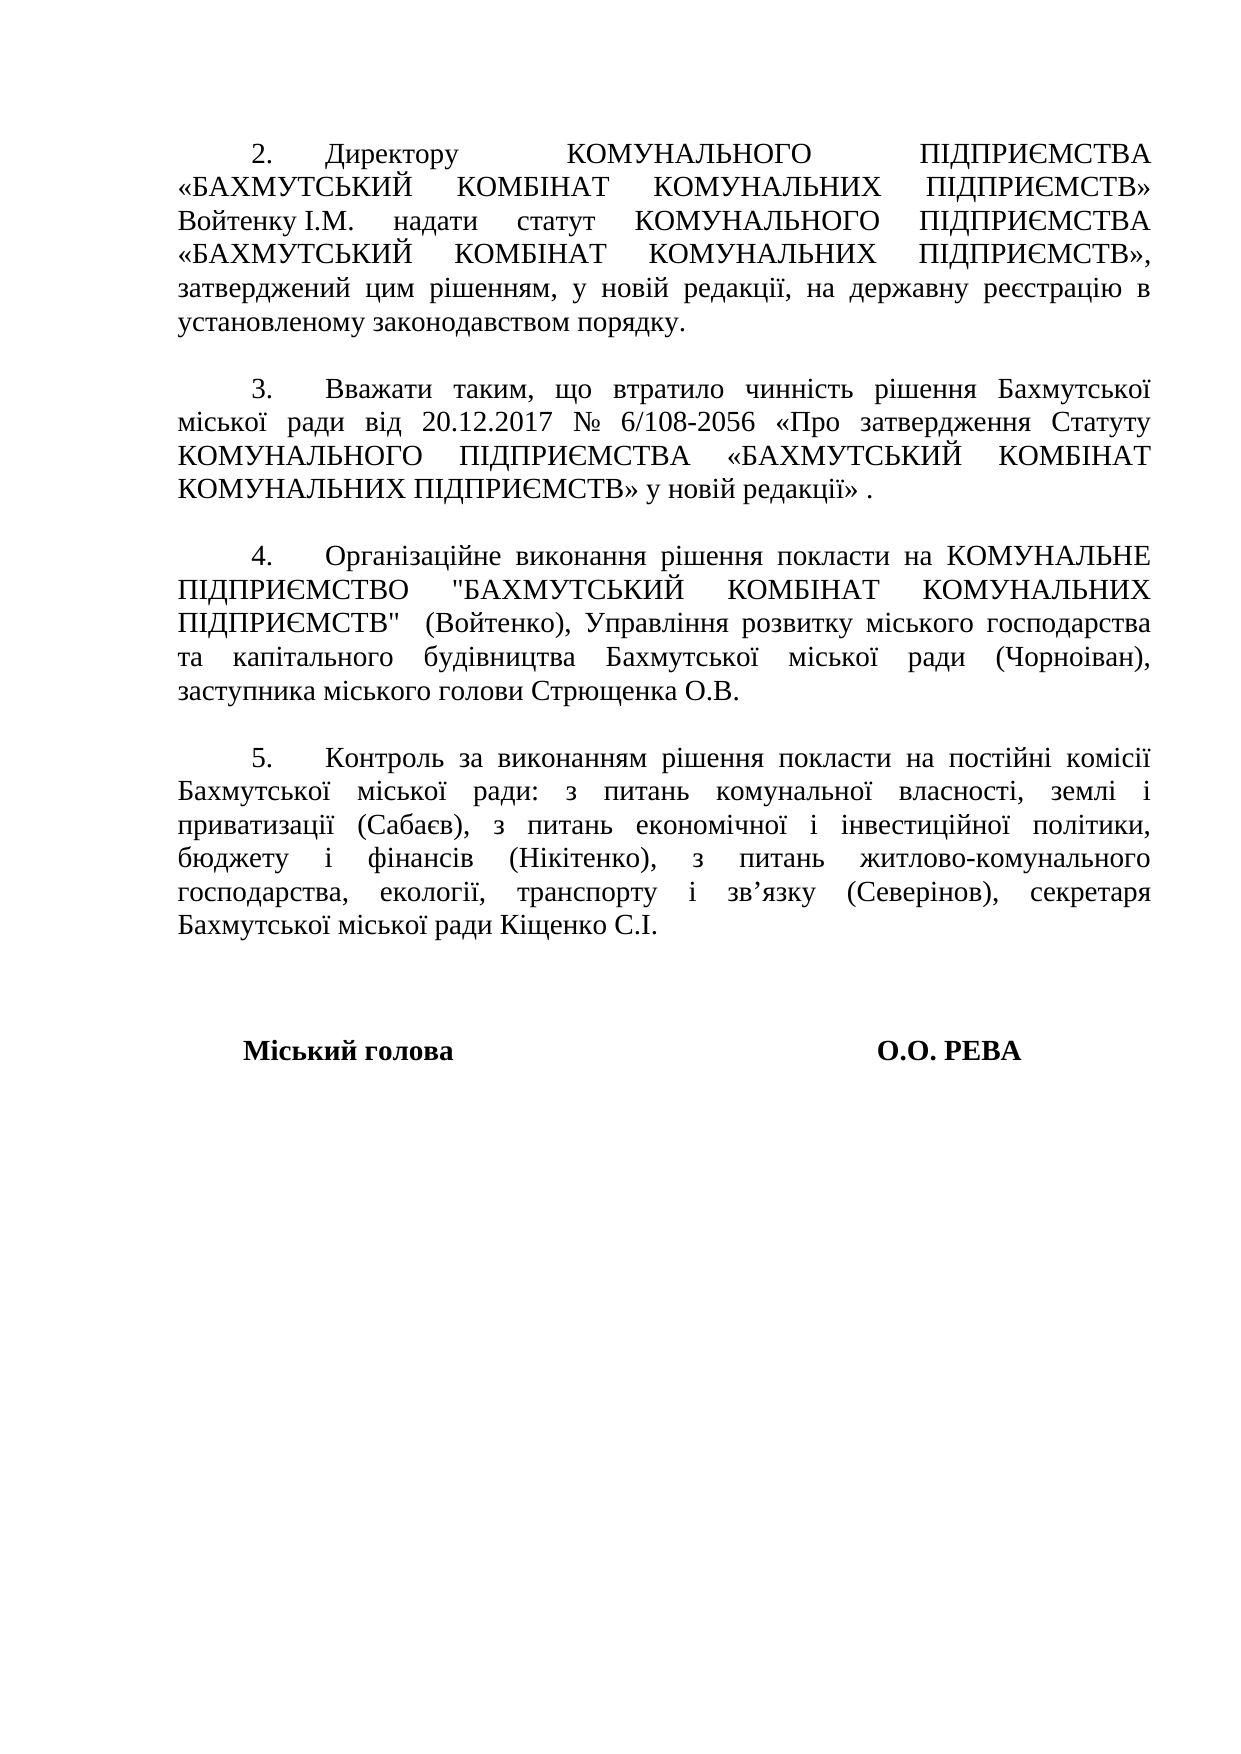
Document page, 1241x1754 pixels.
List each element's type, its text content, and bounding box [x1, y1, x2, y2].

list Контроль за виконанням рішення покласти на постійні комісії Бахмутської міської ради: з питань комунальної власності, землі і приватизації (Сабаєв), з питань економічної і інвестиційної політики, бюджету і фінансів (Нікітенко), з питань житлово-комунального господарства, екології, транспорту і зв’язку (Северінов), секретаря Бахмутської міської ради Кіщенко С.І. [177, 740, 1152, 941]
text Міський голова О.О. РЕВА [177, 1033, 1152, 1066]
list Директору КОМУНАЛЬНОГО ПІДПРИЄМСТВА «БАХМУТСЬКИЙ КОМБІНАТ КОМУНАЛЬНИХ ПІДПРИЄМСТВ» Войтенку І.М. надати статут КОМУНАЛЬНОГО ПІДПРИЄМСТВА «БАХМУТСЬКИЙ КОМБІНАТ КОМУНАЛЬНИХ ПІДПРИЄМСТВ», затверджений цим рішенням, у новій редакції, на державну реєстрацію в установленому законодавством порядку. [177, 136, 1152, 337]
list Вважати таким, що втратило чинність рішення Бахмутської міської ради від 20.12.2017 № 6/108-2056 «Про затвердження Статуту КОМУНАЛЬНОГО ПІДПРИЄМСТВА «БАХМУТСЬКИЙ КОМБІНАТ КОМУНАЛЬНИХ ПІДПРИЄМСТВ» у новій редакції» . [177, 371, 1152, 505]
list Організаційне виконання рішення покласти на КОМУНАЛЬНЕ ПІДПРИЄМСТВО "БАХМУТСЬКИЙ КОМБІНАТ КОМУНАЛЬНИХ ПІДПРИЄМСТВ" (Войтенко), Управління розвитку міського господарства та капітального будівництва Бахмутської міської ради (Чорноіван), заступника міського голови Стрющенка О.В. [177, 538, 1152, 706]
